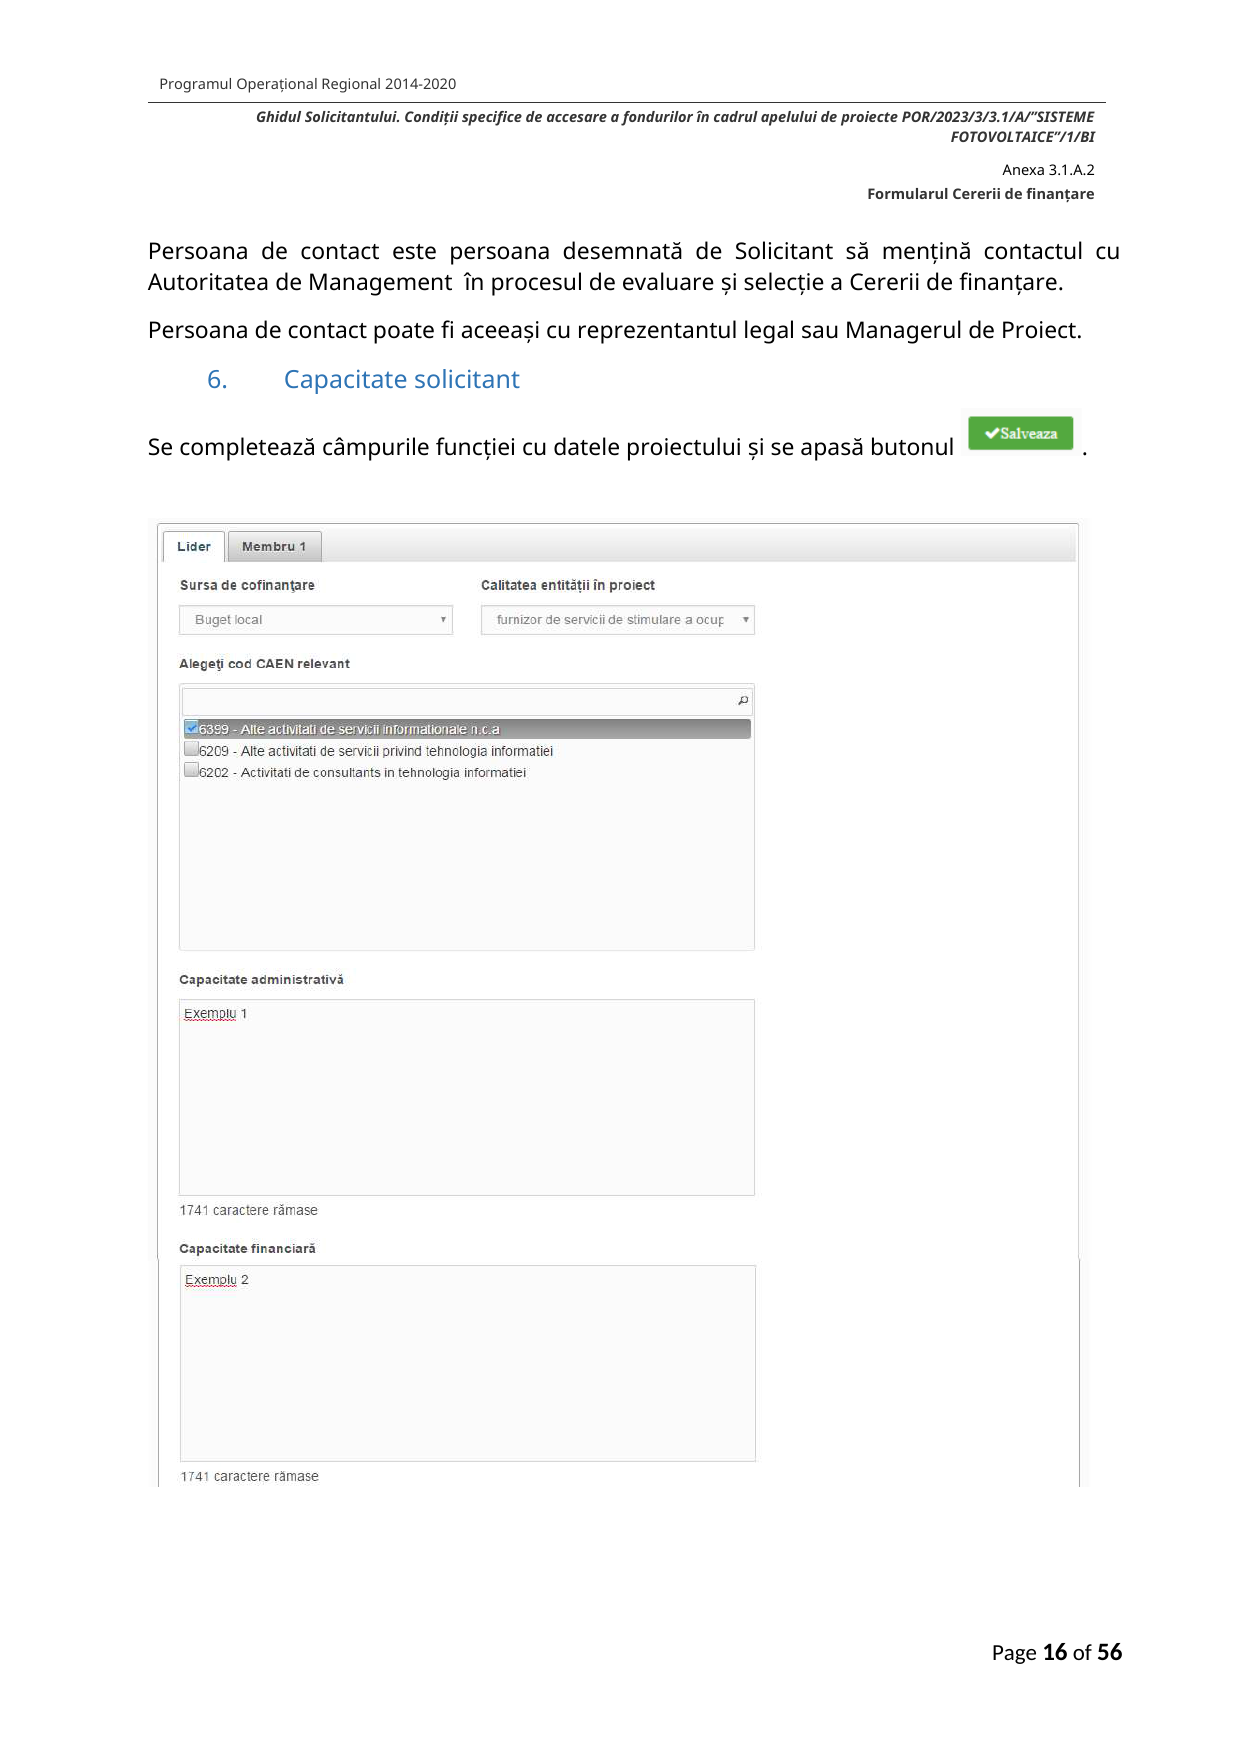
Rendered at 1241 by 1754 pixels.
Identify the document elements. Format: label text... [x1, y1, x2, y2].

subtitle Capacitate solicitant [207, 362, 1122, 396]
picture [960, 408, 1082, 456]
text Persoana de contact este persoana desemnată de Solicitant să menţină contactul cu Autoritatea de Management în procesul de evaluare şi selecţie a Cererii de finanţare. [148, 234, 1122, 297]
picture [147, 518, 1093, 1487]
text Se completează câmpurile funcției cu datele proiectului și se apasă butonul . [148, 408, 1122, 463]
text Persoana de contact poate fi aceeași cu reprezentantul legal sau Managerul de Proiect. [148, 314, 1122, 345]
